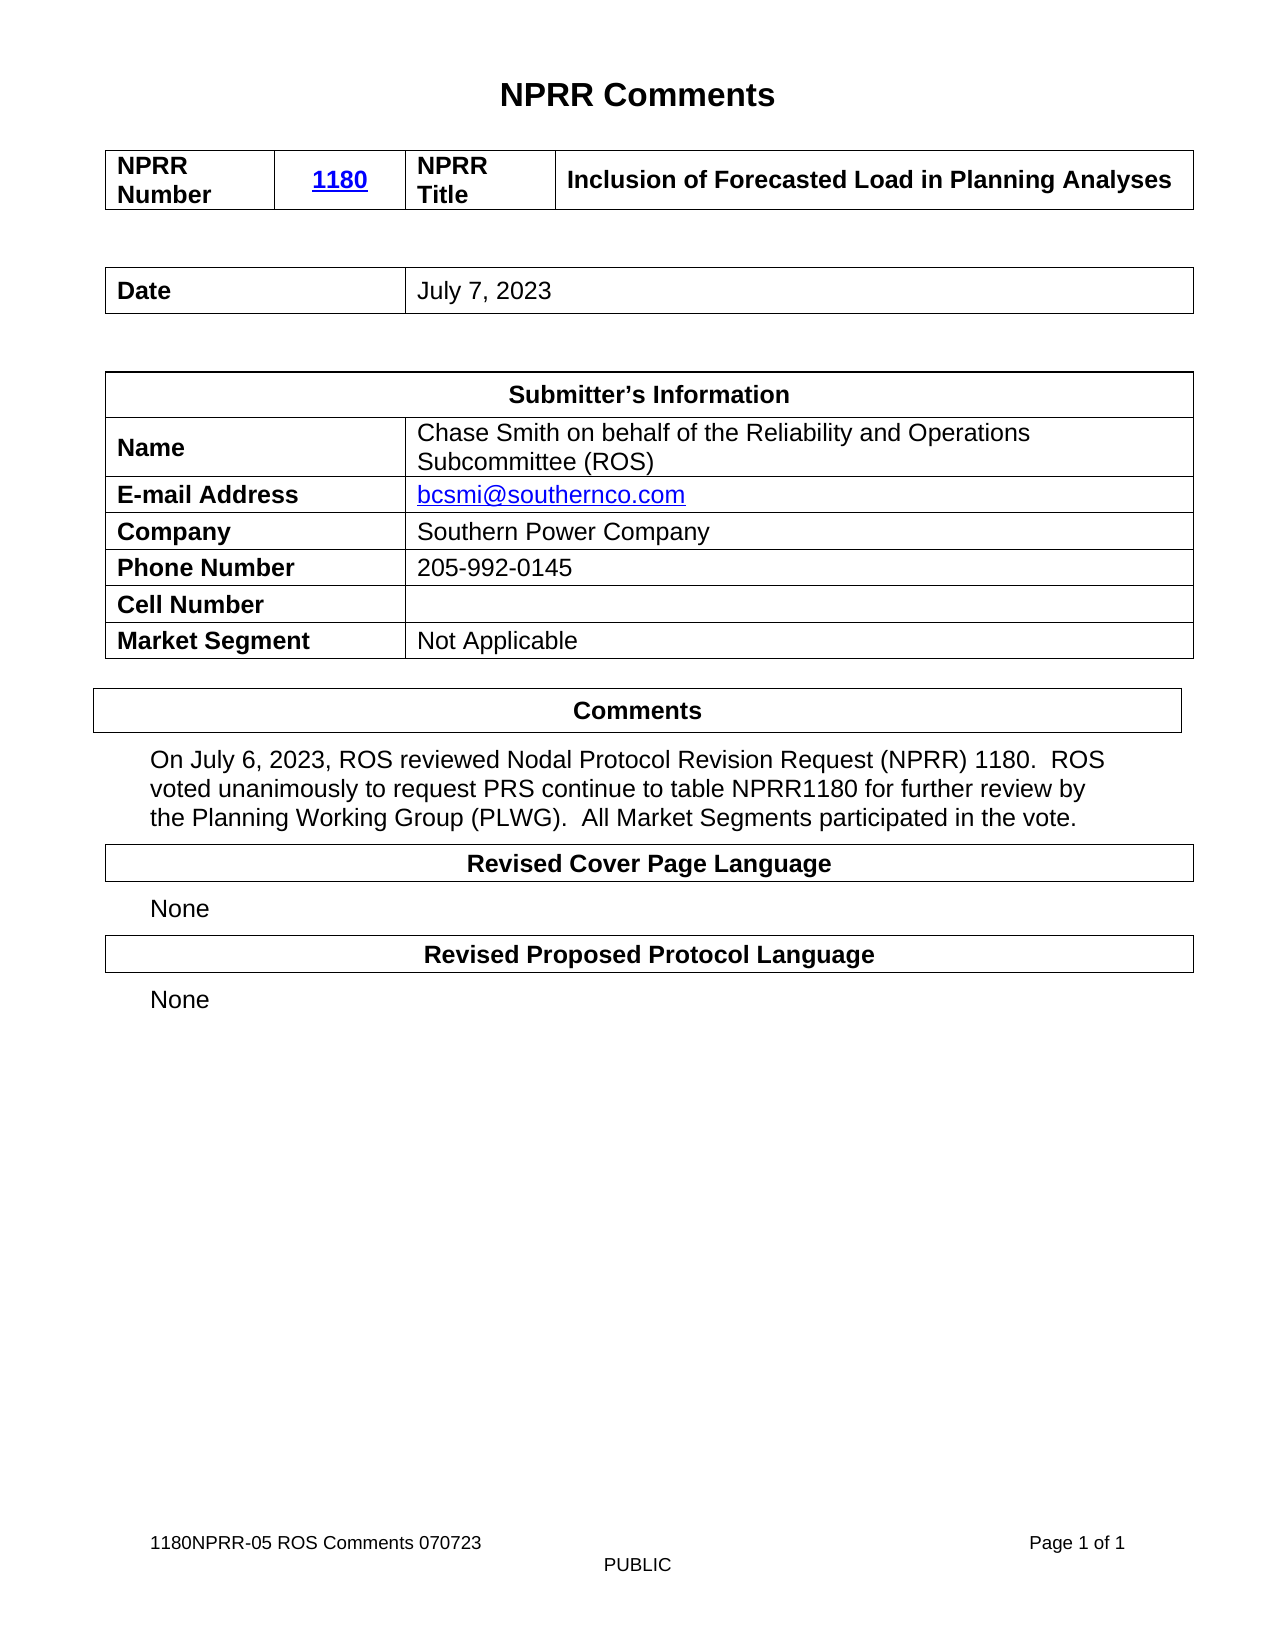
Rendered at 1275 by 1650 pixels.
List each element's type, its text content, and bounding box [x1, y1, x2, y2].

table_cell Not Applicable [406, 623, 1193, 658]
table_header Revised Proposed Protocol Language [106, 936, 1193, 972]
table_cell Company [106, 513, 405, 549]
table_cell Chase Smith on behalf of the Reliability and Operations Subcommittee (ROS) [406, 418, 1193, 476]
table_cell [406, 586, 1193, 622]
table_cell Phone Number [106, 550, 405, 585]
table_header July 7, 2023 [406, 268, 1193, 313]
table_cell Market Segment [106, 623, 405, 658]
text None [150, 985, 1125, 1014]
text None [150, 894, 1125, 923]
table_header Comments [94, 689, 1181, 732]
table_header Date [106, 268, 405, 313]
table_header NPRR Number [106, 151, 274, 208]
table_cell 205-992-0145 [406, 550, 1193, 585]
table_cell E-mail Address [106, 477, 405, 512]
table_header Submitter’s Information [106, 373, 1193, 417]
table_cell Southern Power Company [406, 513, 1193, 549]
table_header NPRR Title [406, 151, 555, 208]
text On July 6, 2023, ROS reviewed Nodal Protocol Revision Request (NPRR) 1180. ROS voted unanimously to request PRS continue to table NPRR1180 for further review by the Planning Working Group (PLWG). All Market Segments participated in the vote. [150, 745, 1125, 832]
table_cell Cell Number [106, 586, 405, 622]
table_cell bcsmi@southernco.com [406, 477, 1193, 512]
table_cell Name [106, 418, 405, 476]
table_header Revised Cover Page Language [106, 845, 1193, 881]
table_header Inclusion of Forecasted Load in Planning Analyses [556, 151, 1193, 208]
table_header 1180 [275, 151, 405, 208]
